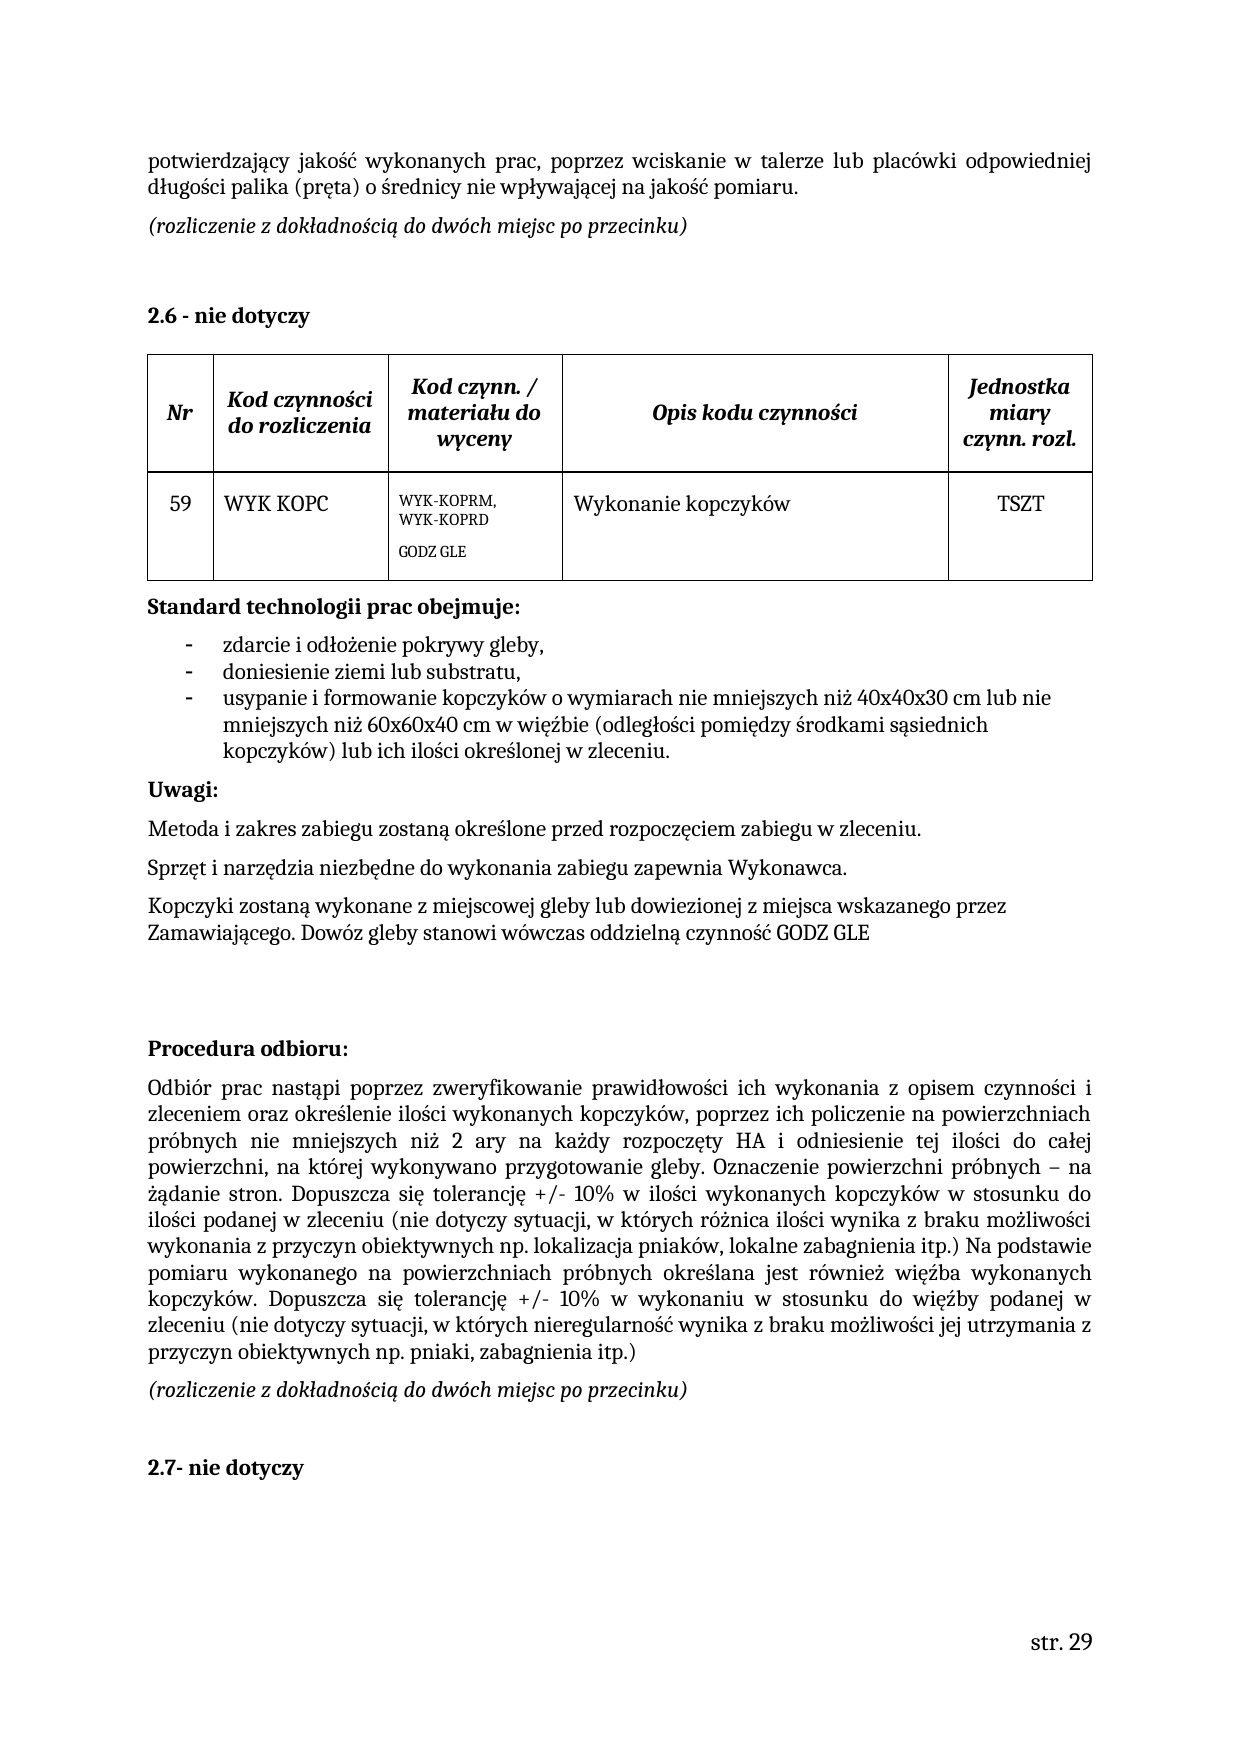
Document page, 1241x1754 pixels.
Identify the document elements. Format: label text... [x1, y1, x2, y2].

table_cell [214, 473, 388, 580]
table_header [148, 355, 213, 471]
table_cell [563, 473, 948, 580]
list usypanie i formowanie kopczyków o wymiarach nie mniejszych niż 40x40x30 cm lub nie mniejszych niż 60x60x40 cm w więźbie (odległości pomiędzy środkami sąsiednich kopczyków) lub ich ilości określonej w zleceniu. [185, 685, 1093, 764]
text (rozliczenie z dokładnością do dwóch miejsc po przecinku) [148, 213, 1093, 239]
text Sprzęt i narzędzia niezbędne do wykonania zabiegu zapewnia Wykonawca. [148, 854, 1093, 881]
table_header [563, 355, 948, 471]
text (rozliczenie z dokładnością do dwóch miejsc po przecinku) [148, 1377, 1093, 1404]
text Uwagi: [148, 777, 1093, 803]
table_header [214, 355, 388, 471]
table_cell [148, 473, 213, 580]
text Kopczyki zostaną wykonane z miejscowej gleby lub dowiezionej z miejsca wskazanego przez Zamawiającego. Dowóz gleby stanowi wówczas oddzielną czynność GODZ GLE [148, 893, 1093, 946]
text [148, 148, 1093, 200]
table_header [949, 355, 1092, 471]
text Procedura odbioru: [148, 1036, 1093, 1062]
text Odbiór prac nastąpi poprzez zweryfikowanie prawidłowości ich wykonania z opisem czynności i zleceniem oraz określenie ilości wykonanych kopczyków, poprzez ich policzenie na powierzchniach próbnych nie mniejszych niż 2 ary na każdy rozpoczęty HA i odniesienie tej ilości do całej powierzchni, na której wykonywano przygotowanie gleby. Oznaczenie powierzchni próbnych – na żądanie stron. Dopuszcza się tolerancję +/- 10% w ilości wykonanych kopczyków w stosunku do ilości podanej w zleceniu (nie dotyczy sytuacji, w których różnica ilości wynika z braku możliwości wykonania z przyczyn obiektywnych np. lokalizacja pniaków, lokalne zabagnienia itp.) Na podstawie pomiaru wykonanego na powierzchniach próbnych określana jest również więźba wykonanych kopczyków. Dopuszcza się tolerancję +/- 10% w wykonaniu w stosunku do więźby podanej w zleceniu (nie dotyczy sytuacji, w których nieregularność wynika z braku możliwości jej utrzymania z przyczyn obiektywnych np. pniaki, zabagnienia itp.) [148, 1075, 1093, 1365]
text Standard technologii prac obejmuje: [148, 593, 1093, 620]
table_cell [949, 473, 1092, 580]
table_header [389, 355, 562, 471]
text 2.6 - nie dotyczy [148, 303, 1093, 329]
text Metoda i zakres zabiegu zostaną określone przed rozpoczęciem zabiegu w zleceniu. [148, 815, 1093, 842]
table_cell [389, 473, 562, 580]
list doniesienie ziemi lub substratu, [185, 659, 1093, 685]
list zdarcie i odłożenie pokrywy gleby, [185, 632, 1093, 659]
text 2.7- nie dotyczy [148, 1455, 1093, 1481]
